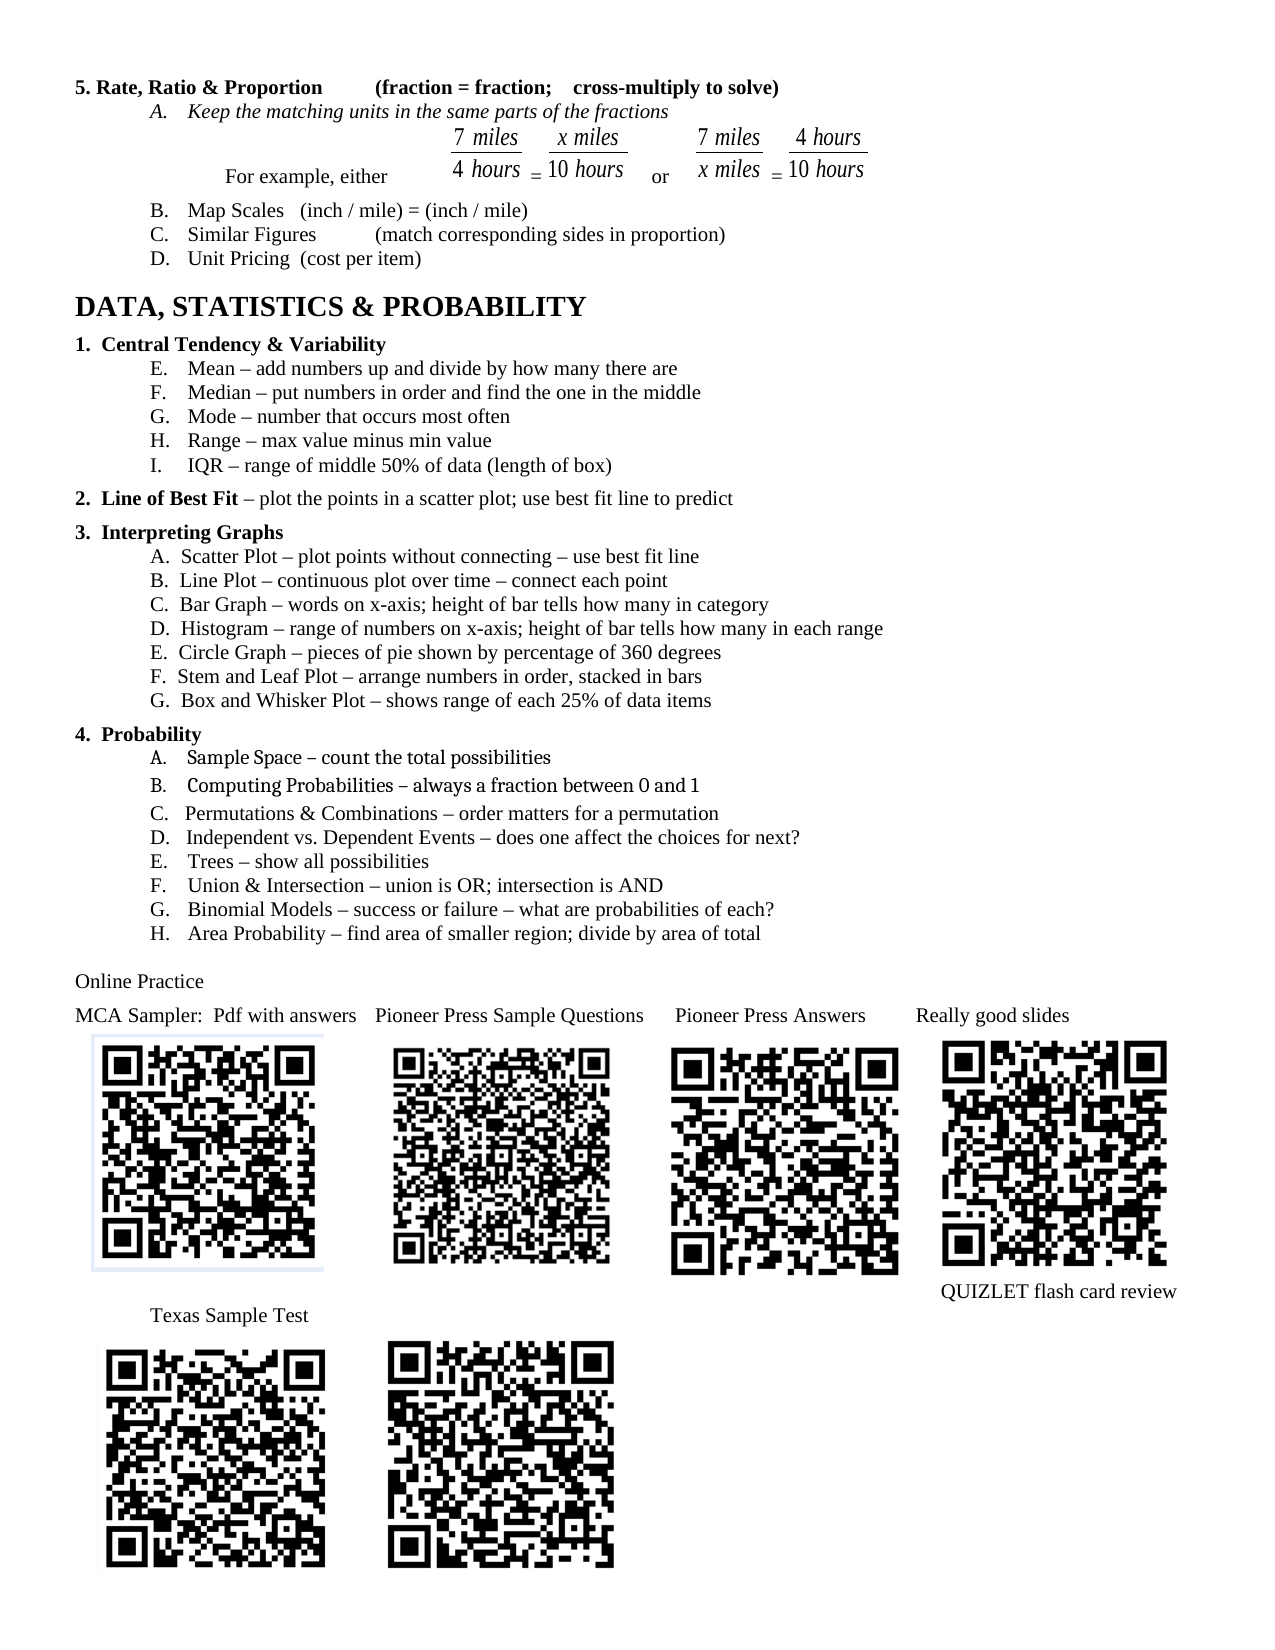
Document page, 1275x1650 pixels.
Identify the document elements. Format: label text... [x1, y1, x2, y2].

text 4. Probability [75, 722, 1200, 746]
picture [91, 1034, 324, 1272]
picture [382, 1336, 620, 1573]
list Mode – number that occurs most often [150, 404, 1200, 428]
text Online Practice [75, 969, 1200, 993]
text MCA Sampler: Pdf with answers Pioneer Press Sample Questions Pioneer Press Answers Really good slides [75, 1003, 1200, 1027]
text 1. Central Tendency & Variability [75, 332, 1200, 356]
list Unit Pricing (cost per item) [150, 246, 1200, 270]
text D. Independent vs. Dependent Events – does one affect the choices for next? [150, 825, 1200, 849]
title DATA, STATISTICS & PROBABILITY [75, 289, 1200, 323]
text C. Permutations & Combinations – order matters for a permutation [75, 801, 1200, 825]
text F. Stem and Leaf Plot – arrange numbers in order, stacked in bars [75, 664, 1200, 688]
text G. Box and Whisker Plot – shows range of each 25% of data items [75, 688, 1200, 712]
text B. Line Plot – continuous plot over time – connect each point [75, 568, 1200, 592]
list Similar Figures (match corresponding sides in proportion) [150, 222, 1200, 246]
text 2. Line of Best Fit – plot the points in a scatter plot; use best fit line to predict [75, 486, 1200, 510]
text A. Scatter Plot – plot points without connecting – use best fit line [75, 544, 1200, 568]
picture [664, 1039, 907, 1285]
list Mean – add numbers up and divide by how many there are [150, 356, 1200, 380]
picture [934, 1037, 1174, 1271]
picture [388, 1041, 620, 1274]
list IQR – range of middle 50% of data (length of box) [150, 452, 1200, 477]
list Union & Intersection – union is OR; intersection is AND [150, 873, 1200, 897]
list Trees – show all possibilities [150, 849, 1200, 873]
list Median – put numbers in order and find the one in the middle [150, 380, 1200, 404]
text For example, either = or = [225, 123, 1200, 188]
list Keep the matching units in the same parts of the fractions [150, 99, 1200, 123]
list Computing Probabilities – always a fraction between 0 and 1 [150, 773, 1200, 797]
list Range – max value minus min value [150, 428, 1200, 452]
list Binomial Models – success or failure – what are probabilities of each? [150, 897, 1200, 921]
text D. Histogram – range of numbers on x-axis; height of bar tells how many in each range [75, 616, 1200, 640]
list Area Probability – find area of smaller region; divide by area of total [150, 921, 1200, 945]
text E. Circle Graph – pieces of pie shown by percentage of 360 degrees [75, 640, 1200, 664]
text C. Bar Graph – words on x-axis; height of bar tells how many in category [75, 592, 1200, 616]
text 3. Interpreting Graphs [75, 520, 1200, 544]
list Sample Space – count the total possibilities [150, 746, 1200, 770]
text 5. Rate, Ratio & Proportion (fraction = fraction; cross-multiply to solve) [75, 75, 1200, 99]
picture [97, 1346, 331, 1572]
list Map Scales (inch / mile) = (inch / mile) [150, 198, 1200, 222]
